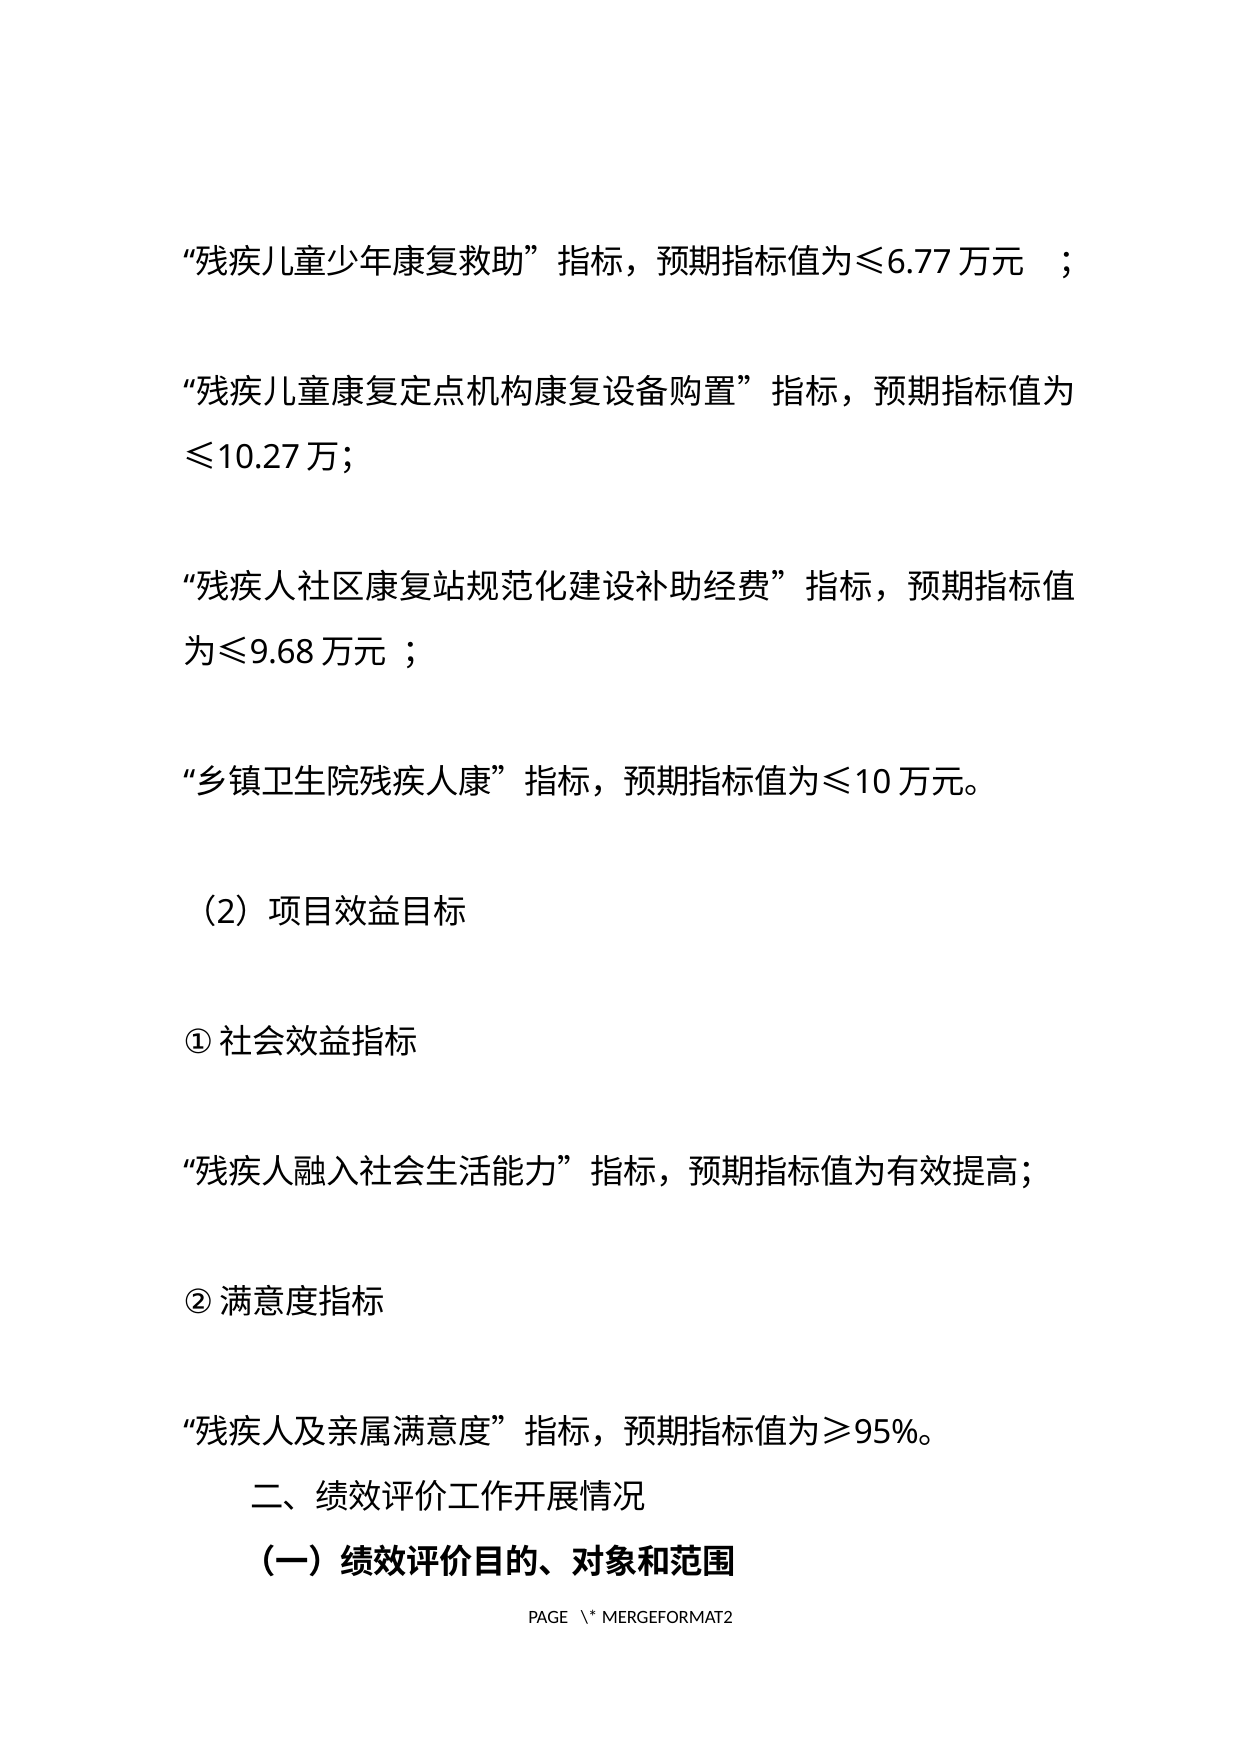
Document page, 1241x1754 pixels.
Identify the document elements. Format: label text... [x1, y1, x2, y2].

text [183, 162, 1078, 1462]
text 二、绩效评价工作开展情况 [183, 1462, 1078, 1527]
text （一）绩效评价目的、对象和范围 [183, 1527, 1078, 1592]
